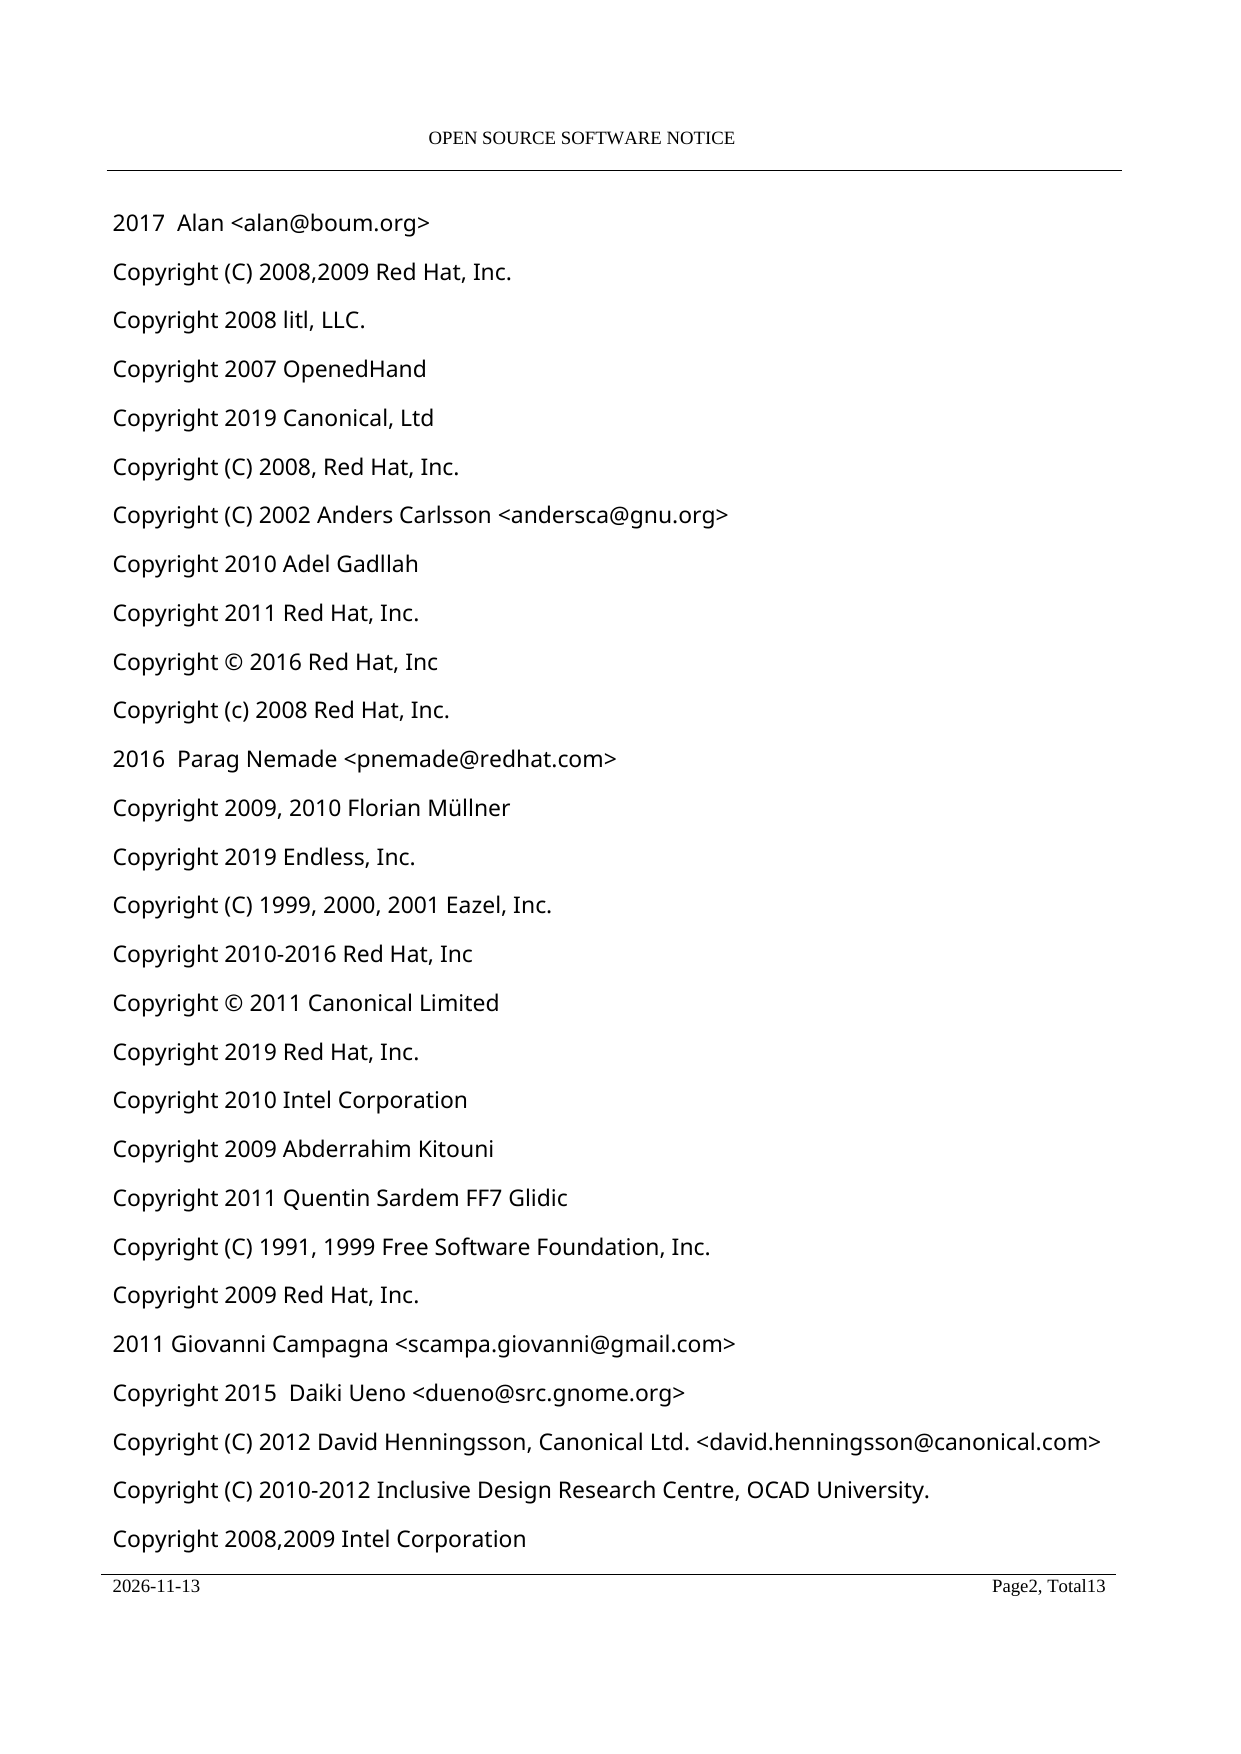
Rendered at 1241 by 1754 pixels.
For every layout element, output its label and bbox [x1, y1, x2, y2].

text [112, 206, 1128, 1555]
